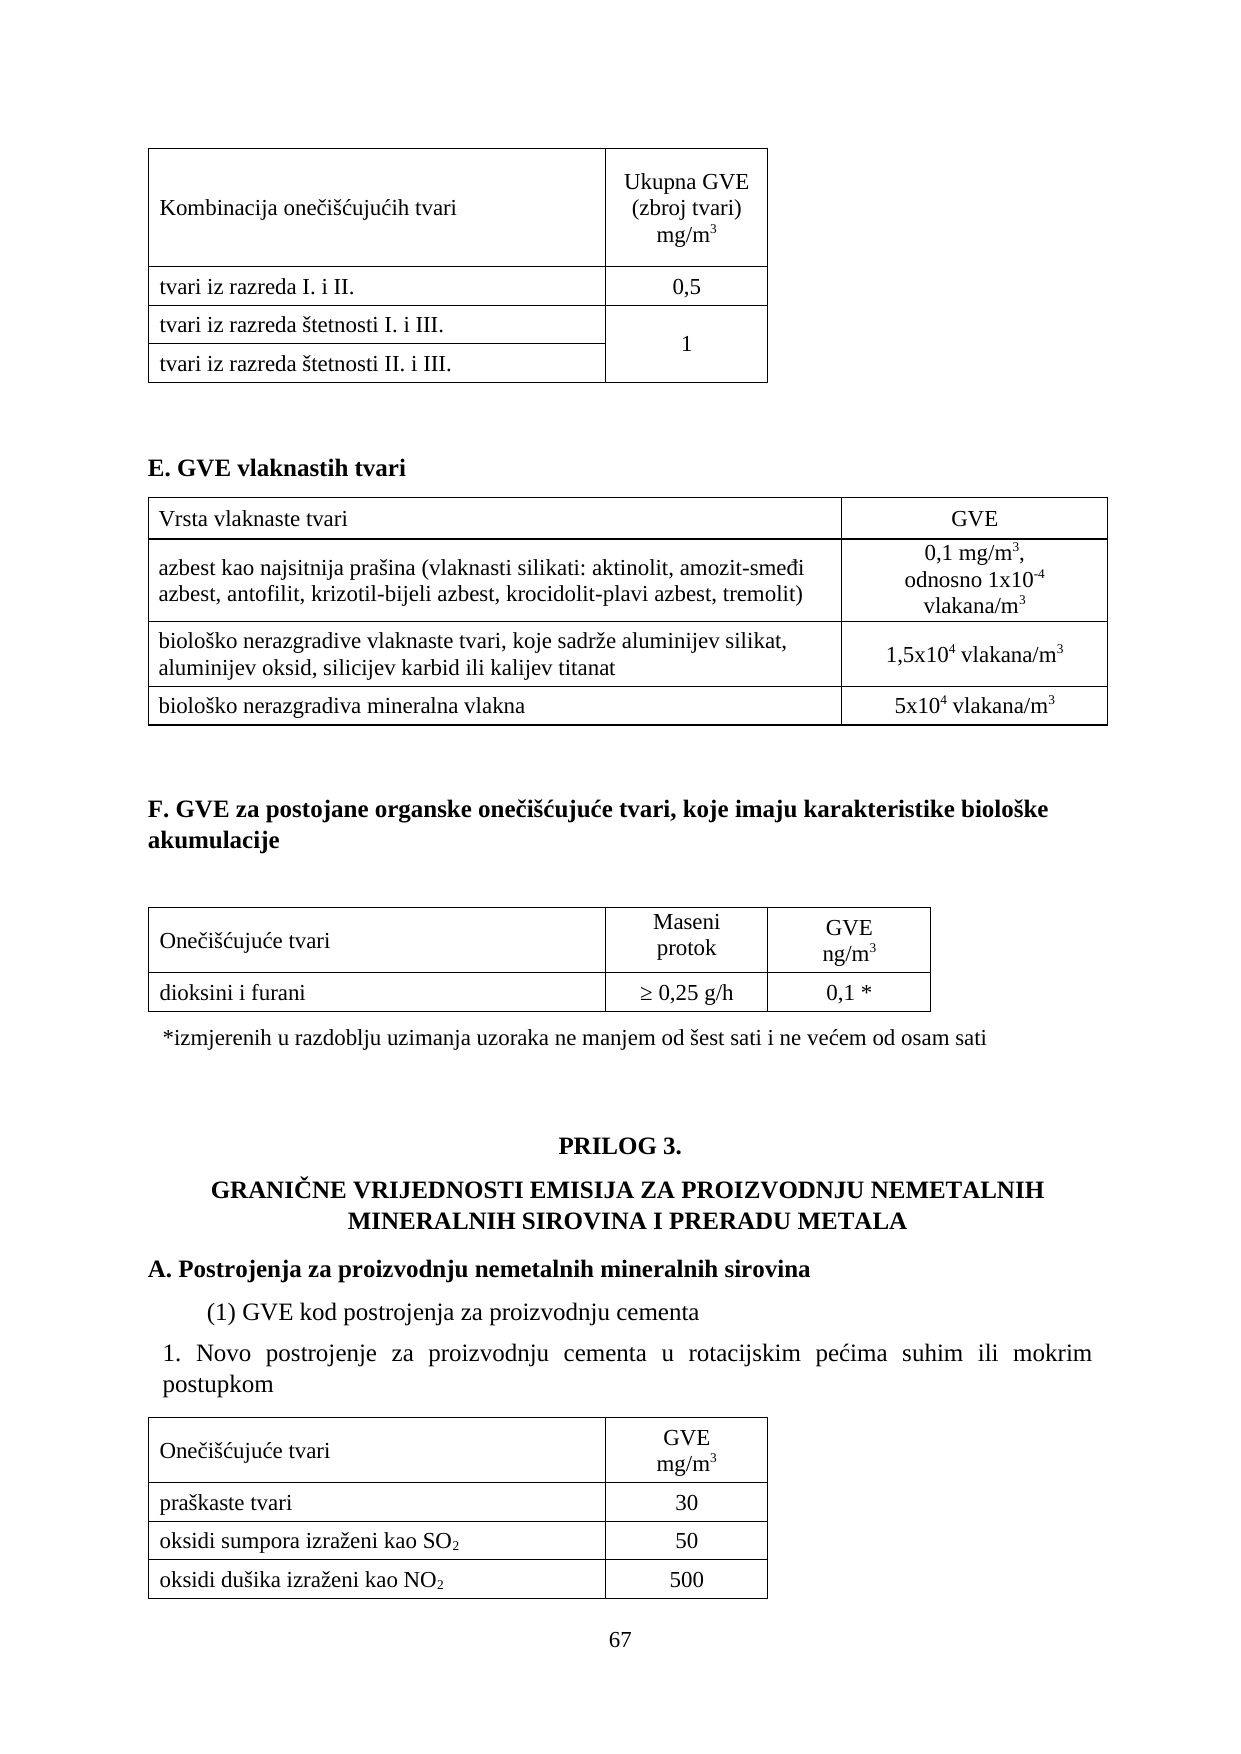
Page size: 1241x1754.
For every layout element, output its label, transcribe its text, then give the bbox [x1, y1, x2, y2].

table_cell 50 [606, 1522, 767, 1559]
table_cell ≥ 0,25 g/h [606, 973, 767, 1011]
table_cell oksidi dušika izraženi kao NO2 [149, 1560, 605, 1598]
text *izmjerenih u razdoblju uzimanja uzoraka ne manjem od šest sati i ne većem od osam sati [162, 1024, 1093, 1050]
table_header GVE mg/m3 [606, 1418, 767, 1482]
table_header Kombinacija onečišćujućih tvari [149, 149, 605, 266]
text (1) GVE kod postrojenja za proizvodnju cementa [148, 1297, 1093, 1326]
table_cell 0,5 [606, 267, 767, 305]
table_cell praškaste tvari [149, 1483, 605, 1521]
table_cell 0,1 mg/m3, odnosno 1x10-4 vlakana/m3 [842, 540, 1107, 621]
table_cell tvari iz razreda I. i II. [149, 267, 605, 305]
table_cell azbest kao najsitnija prašina (vlaknasti silikati: aktinolit, amozit-smeđi azbest, antofilit, krizotil-bijeli azbest, krocidolit-plavi azbest, tremolit) [149, 540, 841, 621]
table_header Vrsta vlaknaste tvari [149, 498, 841, 538]
text GRANIČNE VRIJEDNOSTI EMISIJA ZA PROIZVODNJU NEMETALNIH MINERALNIH SIROVINA I PRERADU METALA [162, 1175, 1093, 1235]
table_cell dioksini i furani [149, 973, 605, 1011]
subtitle F. GVE za postojane organske onečišćujuće tvari, koje imaju karakteristike biološke akumulacije [148, 794, 1093, 853]
subtitle E. GVE vlaknastih tvari [148, 453, 1093, 482]
table_cell 500 [606, 1560, 767, 1598]
table_cell 1 [606, 306, 767, 382]
table_header Onečišćujuće tvari [149, 1418, 605, 1482]
text 1. Novo postrojenje za proizvodnju cementa u rotacijskim pećima suhim ili mokrim postupkom [162, 1338, 1093, 1398]
subtitle A. Postrojenja za proizvodnju nemetalnih mineralnih sirovina [148, 1254, 1093, 1282]
table_header Maseni protok [606, 908, 767, 972]
table_cell 5x104 vlakana/m3 [842, 687, 1107, 724]
table_header GVE ng/m3 [768, 908, 930, 972]
table_cell tvari iz razreda štetnosti I. i III. [149, 306, 605, 343]
table_header Ukupna GVE (zbroj tvari) mg/m3 [606, 149, 767, 266]
table_cell biološko nerazgradive vlaknaste tvari, koje sadrže aluminijev silikat, aluminijev oksid, silicijev karbid ili kalijev titanat [149, 622, 841, 686]
table_cell tvari iz razreda štetnosti II. i III. [149, 344, 605, 382]
table_cell oksidi sumpora izraženi kao SO2 [149, 1522, 605, 1559]
table_header GVE [842, 498, 1107, 538]
table_header Onečišćujuće tvari [149, 908, 605, 972]
subtitle PRILOG 3. [148, 1131, 1093, 1160]
table_cell 1,5x104 vlakana/m3 [842, 622, 1107, 686]
table_cell 0,1 * [768, 973, 930, 1011]
table_cell 30 [606, 1483, 767, 1521]
table_cell biološko nerazgradiva mineralna vlakna [149, 687, 841, 724]
